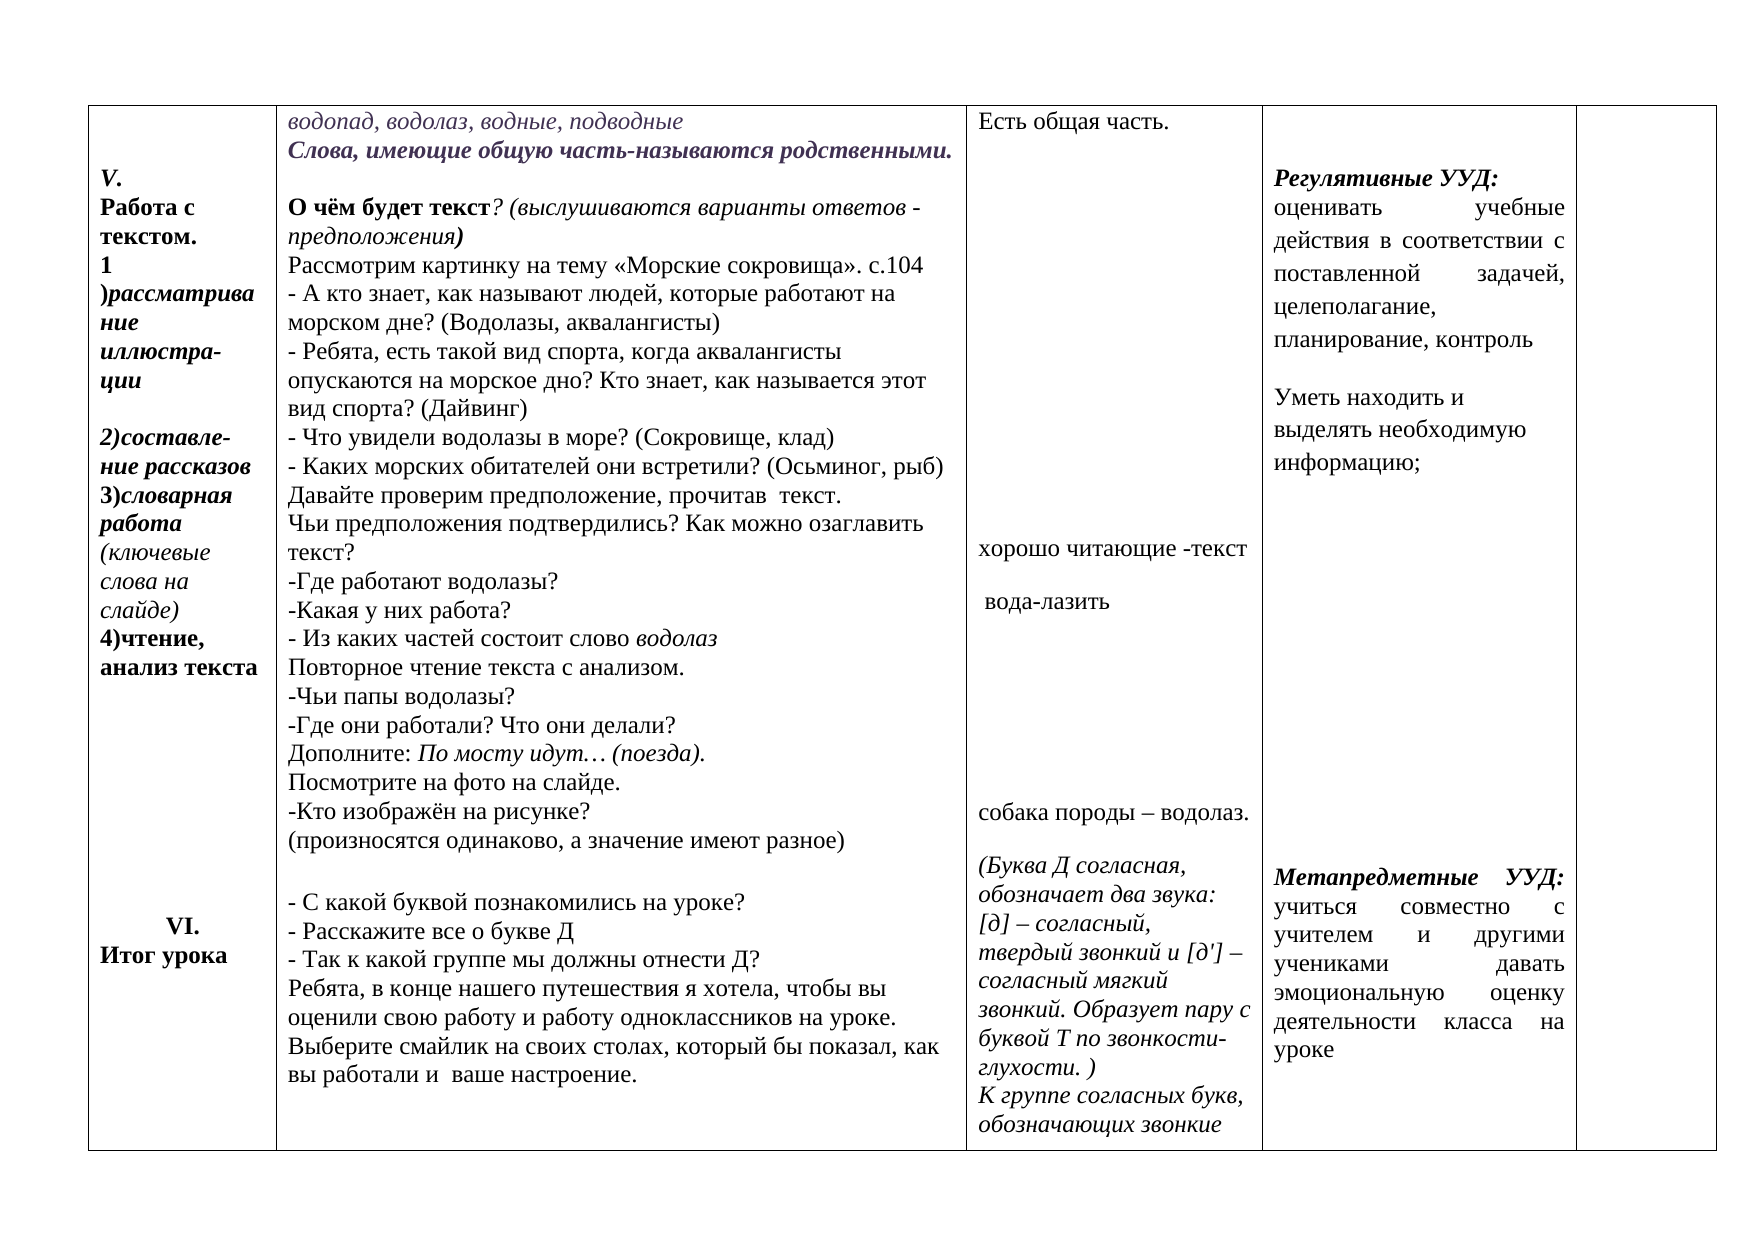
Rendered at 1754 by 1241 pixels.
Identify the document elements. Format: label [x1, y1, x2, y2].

table_cell [89, 106, 276, 1149]
table_cell [1263, 106, 1576, 1149]
table_cell [967, 106, 1262, 1149]
table_cell [1577, 106, 1716, 1149]
table_cell [277, 106, 966, 1149]
